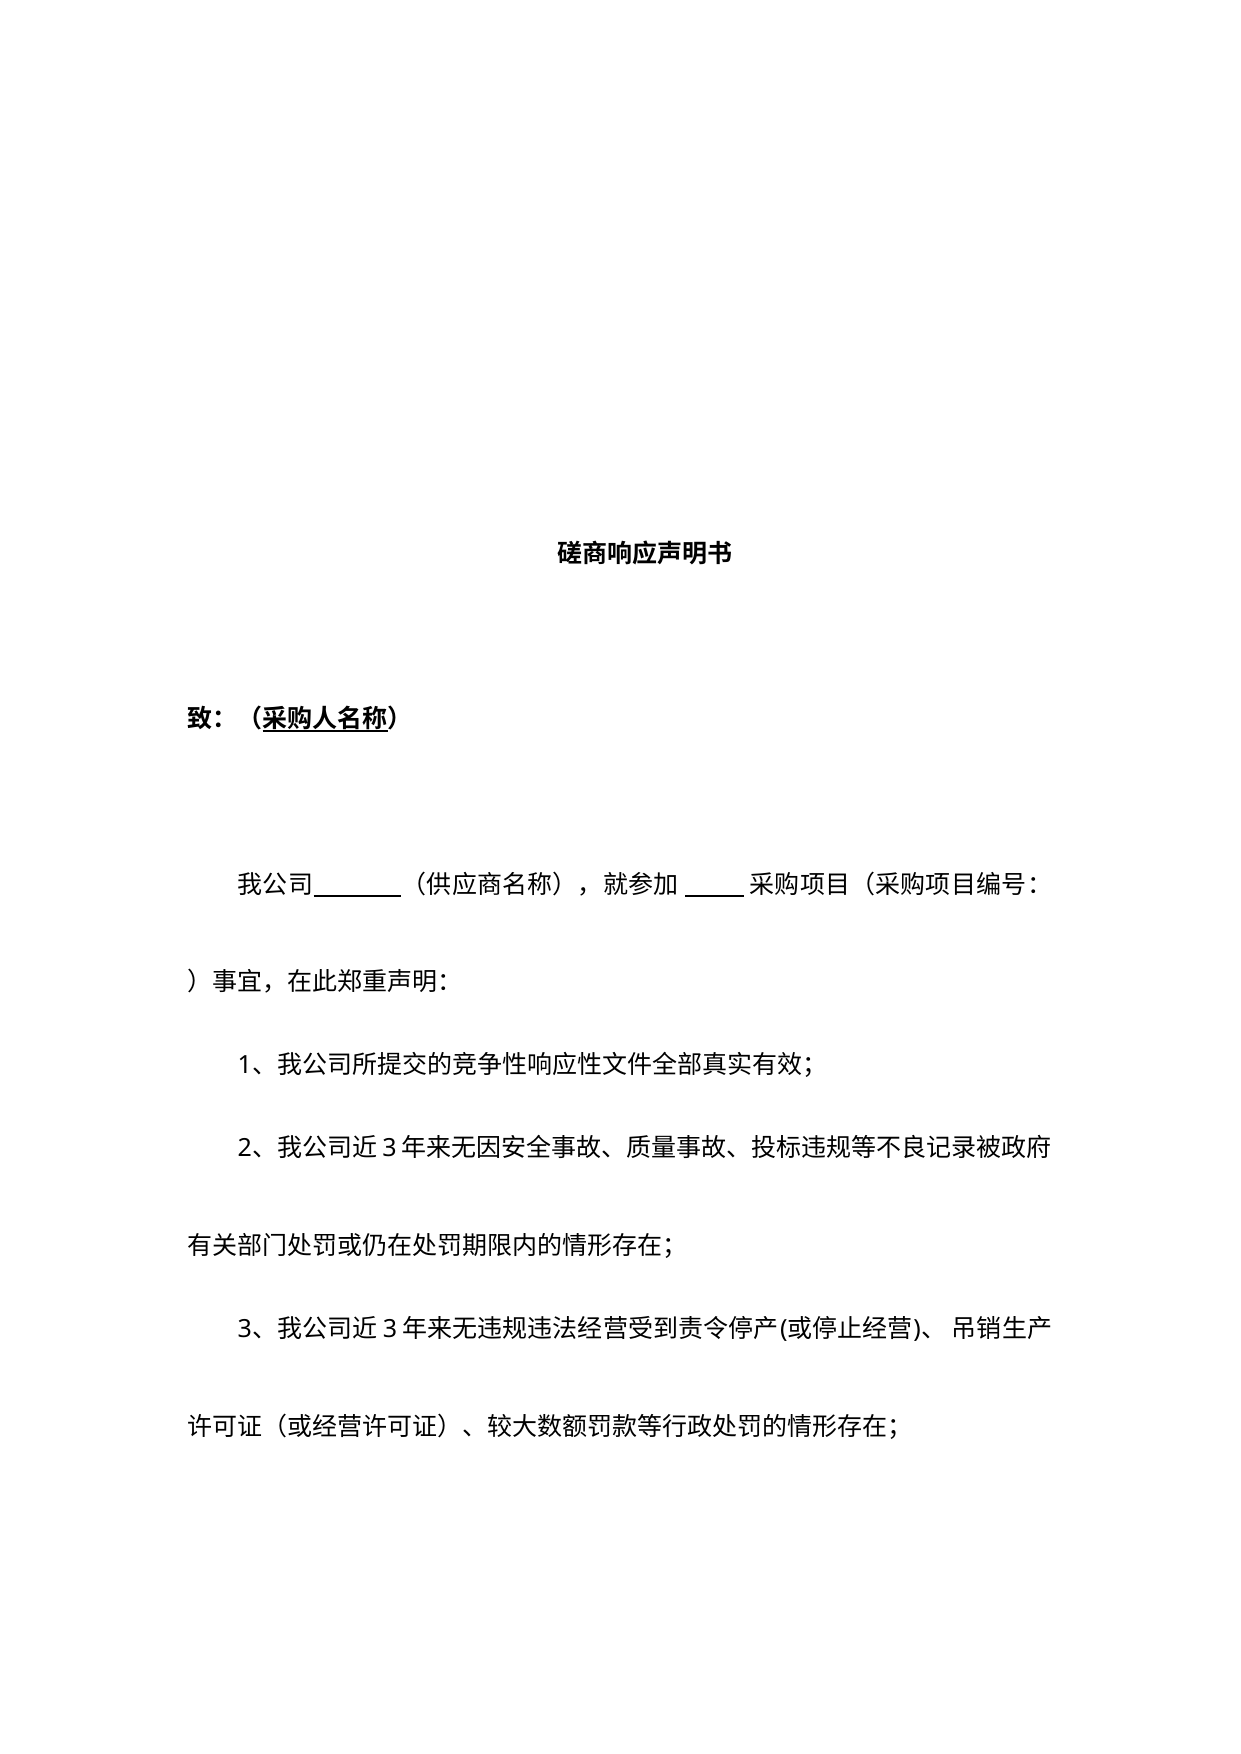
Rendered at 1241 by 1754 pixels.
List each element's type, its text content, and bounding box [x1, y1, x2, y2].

subtitle 磋商响应声明书 [187, 519, 1053, 584]
text 我公司 （供应商名称），就参加 采购项目（采购项目编号： ）事宜，在此郑重声明： [187, 850, 1053, 1012]
text 致：（采购人名称） [187, 684, 1053, 749]
text 2、我公司近3年来无因安全事故、质量事故、投标违规等不良记录被政府有关部门处罚或仍在处罚期限内的情形存在； [187, 1113, 1053, 1276]
text 3、我公司近3年来无违规违法经营受到责令停产(或停止经营)、 吊销生产许可证（或经营许可证）、较大数额罚款等行政处罚的情形存在； [187, 1294, 1053, 1457]
text 1、我公司所提交的竞争性响应性文件全部真实有效； [187, 1030, 1053, 1095]
